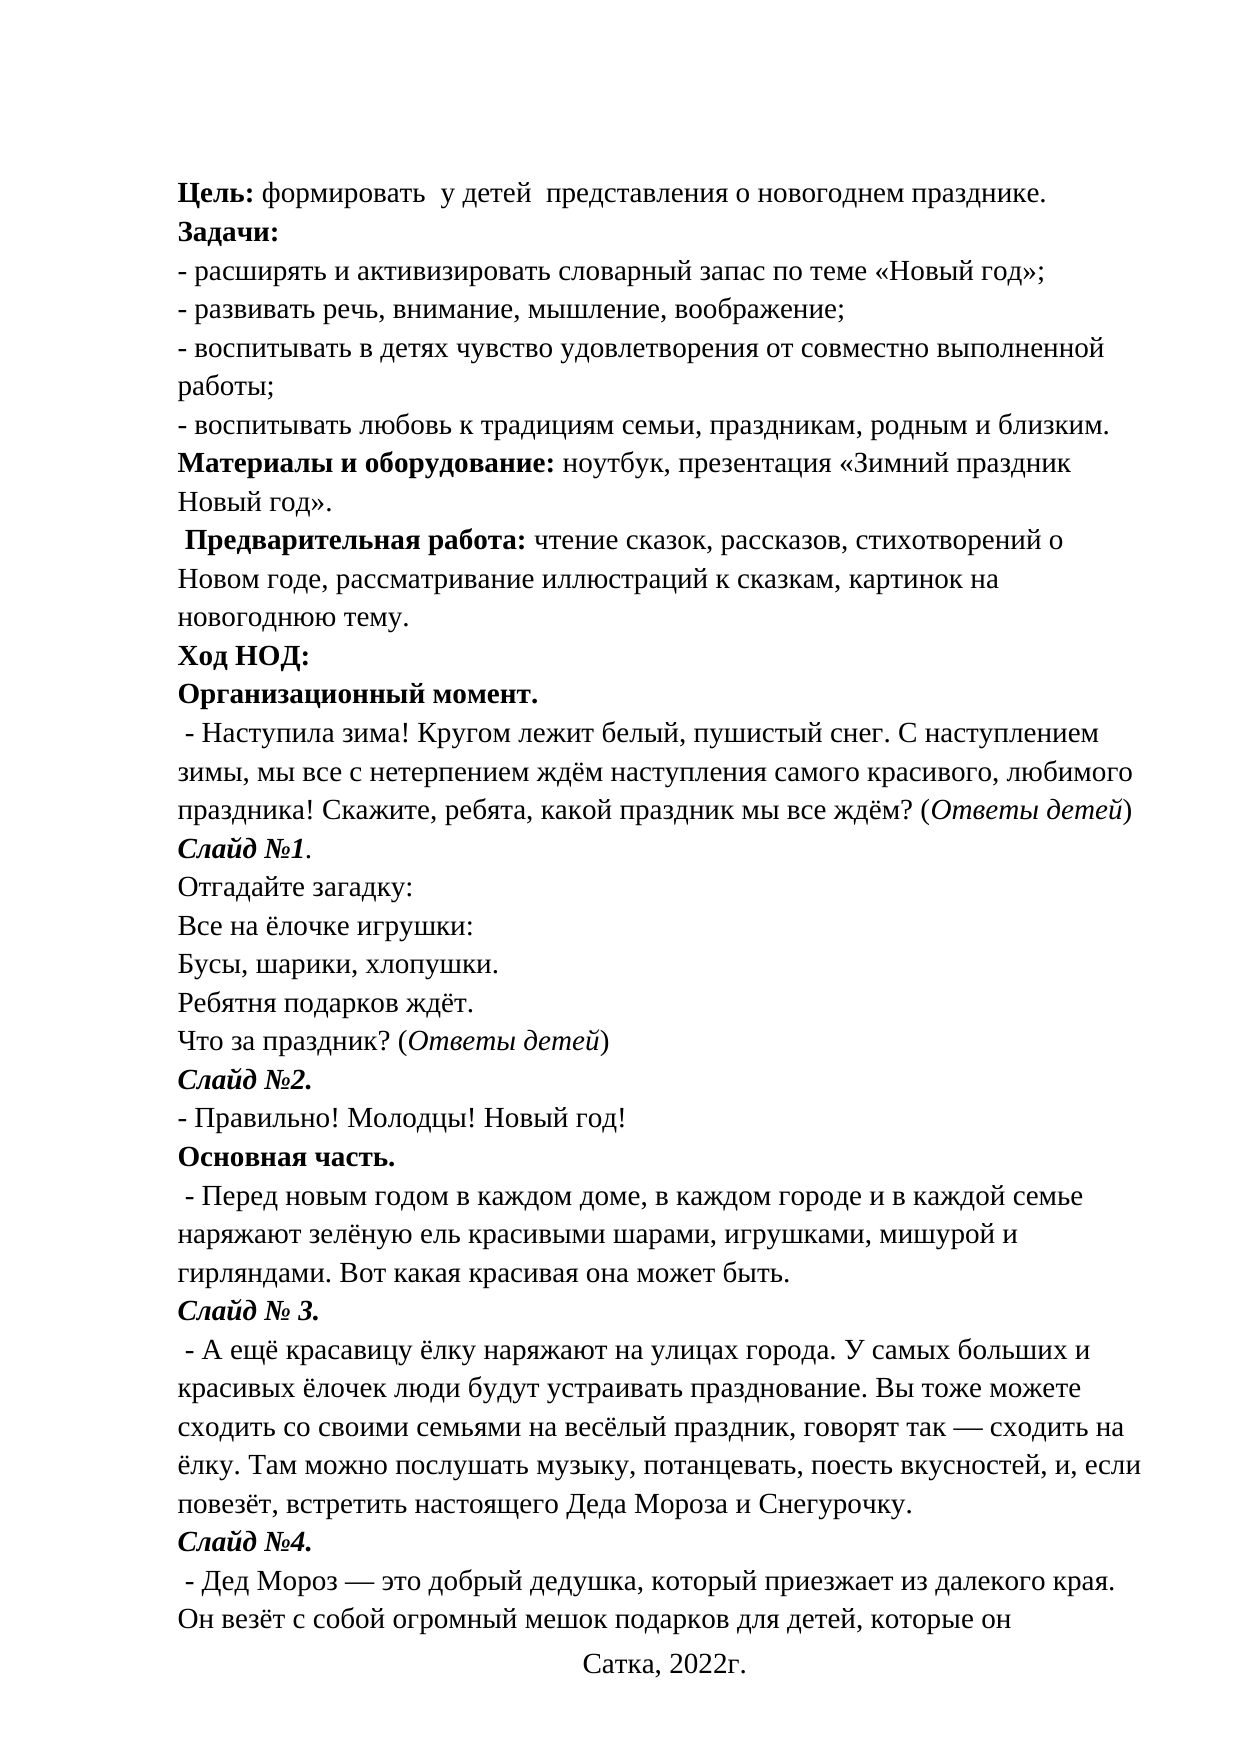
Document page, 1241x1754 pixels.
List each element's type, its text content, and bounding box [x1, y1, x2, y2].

text Слайд №1. [177, 831, 1152, 864]
text - расширять и активизировать словарный запас по теме «Новый год»; [177, 253, 1152, 286]
text - развивать речь, внимание, мышление, воображение; [177, 291, 1152, 325]
text - Правильно! Молодцы! Новый год! [177, 1101, 1152, 1134]
text Задачи: [177, 214, 1152, 248]
text Основная часть. [177, 1139, 1152, 1173]
text Предварительная работа: чтение сказок, рассказов, стихотворений о Новом годе, рассматривание иллюстраций к сказкам, картинок на новогоднюю тему. [177, 522, 1152, 633]
text - Наступила зима! Кругом лежит белый, пушистый снег. С наступлением зимы, мы все с нетерпением ждём наступления самого красивого, любимого праздника! Скажите, ребята, какой праздник мы все ждём? (Ответы детей) [177, 715, 1152, 826]
text Слайд № 3. [177, 1293, 1152, 1327]
text Ход НОД: [177, 638, 1152, 672]
text Организационный момент. [177, 677, 1152, 710]
text Отгадайте загадку: [177, 869, 1152, 903]
text Все на ёлочке игрушки: [177, 908, 1152, 941]
text - Перед новым годом в каждом доме, в каждом городе и в каждой семье наряжают зелёную ель красивыми шарами, игрушками, мишурой и гирляндами. Вот какая красивая она может быть. [177, 1178, 1152, 1288]
text - воспитывать любовь к традициям семьи, праздникам, родным и близким. [177, 407, 1152, 440]
text Материалы и оборудование: ноутбук, презентация «Зимний праздник Новый год». [177, 445, 1152, 517]
text Бусы, шарики, хлопушки. [177, 946, 1152, 980]
text - А ещё красавицу ёлку наряжают на улицах города. У самых больших и красивых ёлочек люди будут устраивать празднование. Вы тоже можете сходить со своими семьями на весёлый праздник, говорят так — сходить на ёлку. Там можно послушать музыку, потанцевать, поесть вкусностей, и, если повезёт, встретить настоящего Деда Мороза и Снегурочку. [177, 1332, 1152, 1519]
text Слайд №2. [177, 1062, 1152, 1096]
text Что за праздник? (Ответы детей) [177, 1023, 1152, 1057]
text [177, 1563, 1152, 1635]
text - воспитывать в детях чувство удовлетворения от совместно выполненной работы; [177, 330, 1152, 402]
text Цель: формировать у детей представления о новогоднем празднике. [177, 176, 1152, 209]
text Ребятня подарков ждёт. [177, 985, 1152, 1018]
text Слайд №4. [177, 1524, 1152, 1558]
